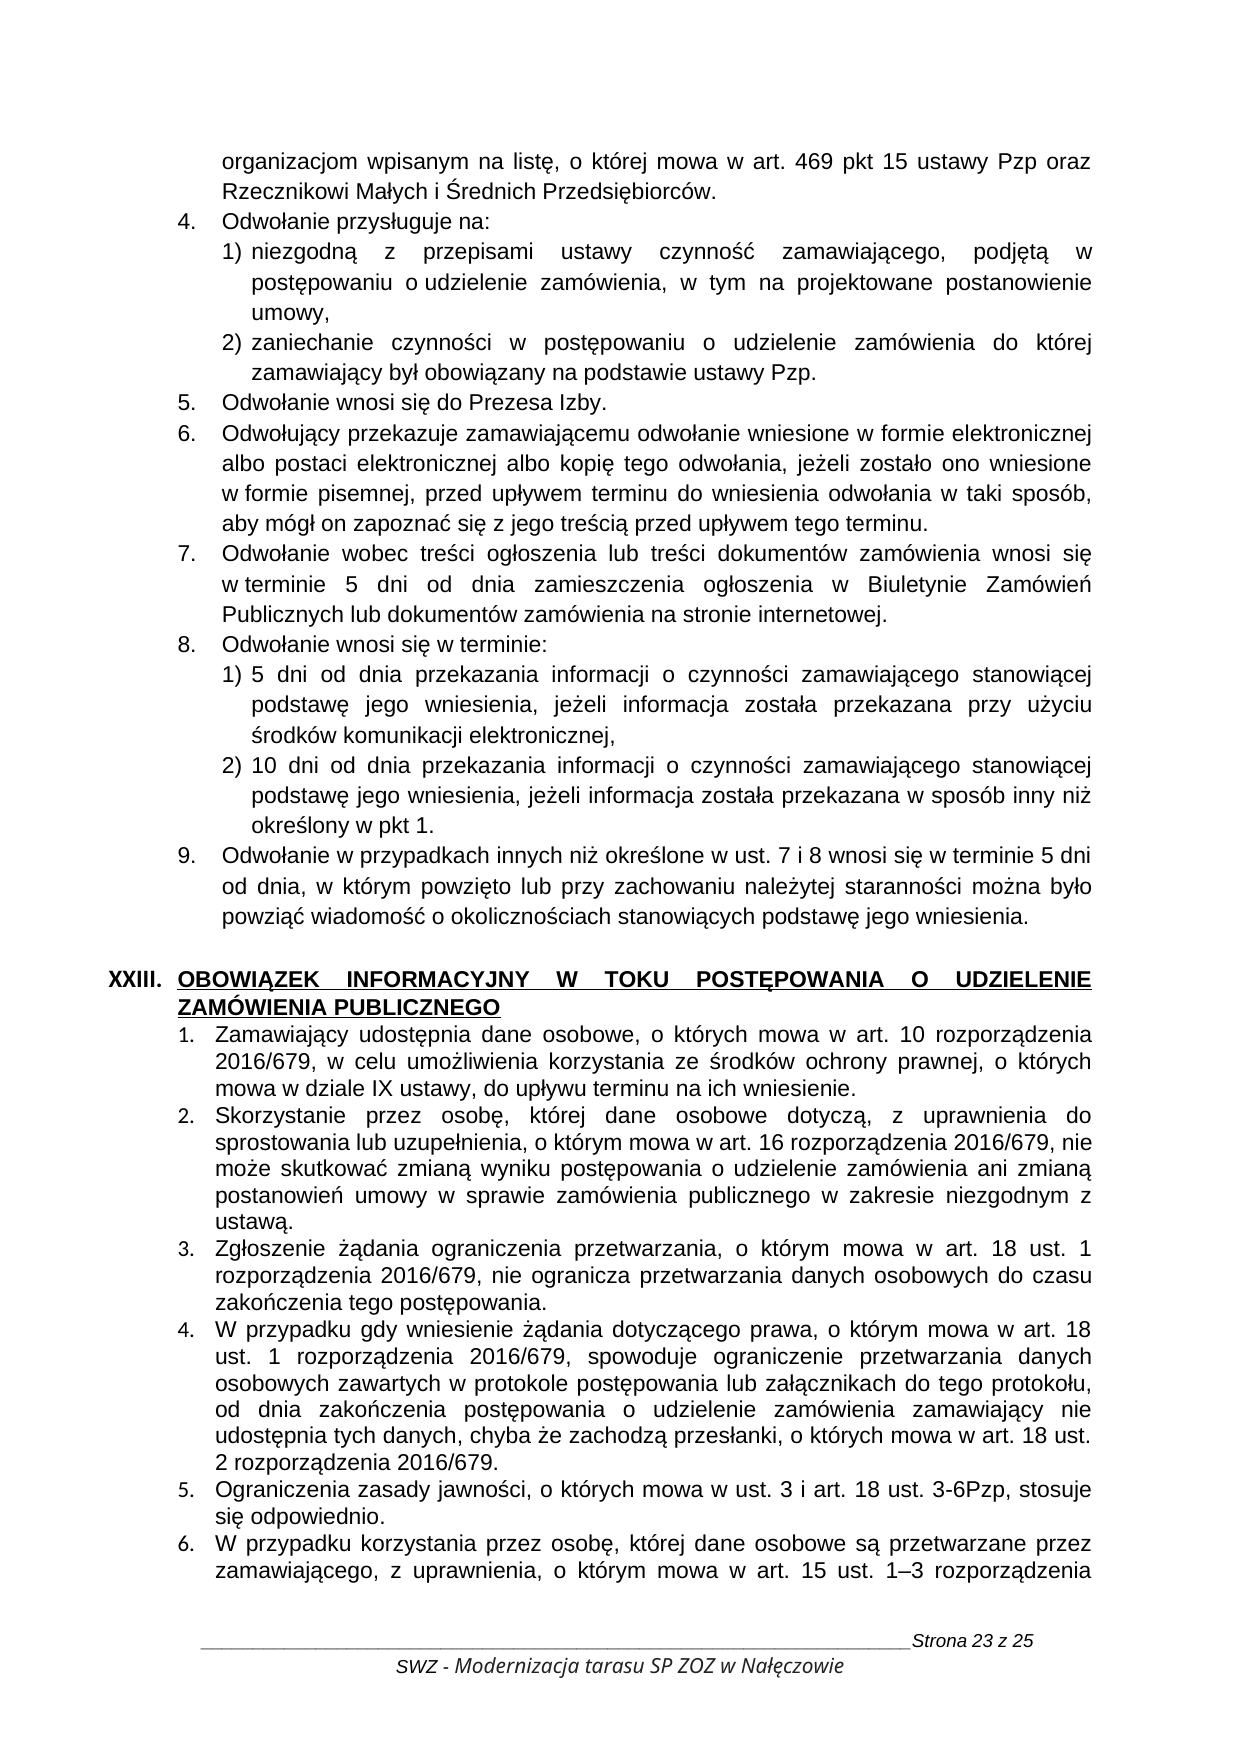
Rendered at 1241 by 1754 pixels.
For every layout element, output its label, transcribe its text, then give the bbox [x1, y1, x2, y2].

list Odwołanie wnosi się do Prezesa Izby. [330, 389, 1092, 416]
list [177, 148, 1092, 204]
list Skorzystanie przez osobę, której dane osobowe dotyczą, z uprawnienia do sprostowania lub uzupełnienia, o którym mowa w art. 16 rozporządzenia 2016/679, nie może skutkować zmianą wyniku postępowania o udzielenie zamówienia ani zmianą postanowień umowy w sprawie zamówienia publicznego w zakresie niezgodnym z ustawą. [177, 1101, 1092, 1234]
list 10 dni od dnia przekazania informacji o czynności zamawiającego stanowiącej podstawę jego wniesienia, jeżeli informacja została przekazana w sposób inny niż określony w pkt 1. [222, 752, 1092, 839]
list Odwołanie przysługuje na: [330, 208, 1092, 234]
list niezgodną z przepisami ustawy czynność zamawiającego, podjętą w postępowaniu o udzielenie zamówienia, w tym na projektowane postanowienie umowy, [222, 238, 1092, 325]
list W przypadku gdy wniesienie żądania dotyczącego prawa, o którym mowa w art. 18 ust. 1 rozporządzenia 2016/679, spowoduje ograniczenie przetwarzania danych osobowych zawartych w protokole postępowania lub załącznikach do tego protokołu, od dnia zakończenia postępowania o udzielenie zamówienia zamawiający nie udostępnia tych danych, chyba że zachodzą przesłanki, o których mowa w art. 18 ust. 2 rozporządzenia 2016/679. [177, 1315, 1092, 1475]
list 5 dni od dnia przekazania informacji o czynności zamawiającego stanowiącej podstawę jego wniesienia, jeżeli informacja została przekazana przy użyciu środków komunikacji elektronicznej, [222, 661, 1092, 748]
list Odwołanie w przypadkach innych niż określone w ust. 7 i 8 wnosi się w terminie 5 dni od dnia, w którym powzięto lub przy zachowaniu należytej staranności można było powziąć wiadomość o okolicznościach stanowiących podstawę jego wniesienia. [177, 842, 1092, 929]
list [177, 1529, 1092, 1584]
list Zgłoszenie żądania ograniczenia przetwarzania, o którym mowa w art. 18 ust. 1 rozporządzenia 2016/679, nie ogranicza przetwarzania danych osobowych do czasu zakończenia tego postępowania. [177, 1234, 1092, 1315]
list Odwołanie wnosi się w terminie: [177, 631, 1092, 657]
list Zamawiający udostępnia dane osobowe, o których mowa w art. 10 rozporządzenia 2016/679, w celu umożliwienia korzystania ze środków ochrony prawnej, o których mowa w dziale IX ustawy, do upływu terminu na ich wniesienie. [177, 1020, 1092, 1101]
list Ograniczenia zasady jawności, o których mowa w ust. 3 i art. 18 ust. 3-6Pzp, stosuje się odpowiednio. [177, 1475, 1092, 1529]
list Odwołujący przekazuje zamawiającemu odwołanie wniesione w formie elektronicznej albo postaci elektronicznej albo kopię tego odwołania, jeżeli zostało ono wniesione w formie pisemnej, przed upływem terminu do wniesienia odwołania w taki sposób, aby mógł on zapoznać się z jego treścią przed upływem tego terminu. [177, 419, 1092, 537]
list Odwołanie wobec treści ogłoszenia lub treści dokumentów zamówienia wnosi się w terminie 5 dni od dnia zamieszczenia ogłoszenia w Biuletynie Zamówień Publicznych lub dokumentów zamówienia na stronie internetowej. [177, 540, 1092, 627]
list OBOWIĄZEK INFORMACYJNY W TOKU POSTĘPOWANIA O UDZIELENIE ZAMÓWIENIA PUBLICZNEGO [162, 963, 1092, 1020]
list zaniechanie czynności w postępowaniu o udzielenie zamówienia do której zamawiający był obowiązany na podstawie ustawy Pzp. [222, 329, 1092, 386]
